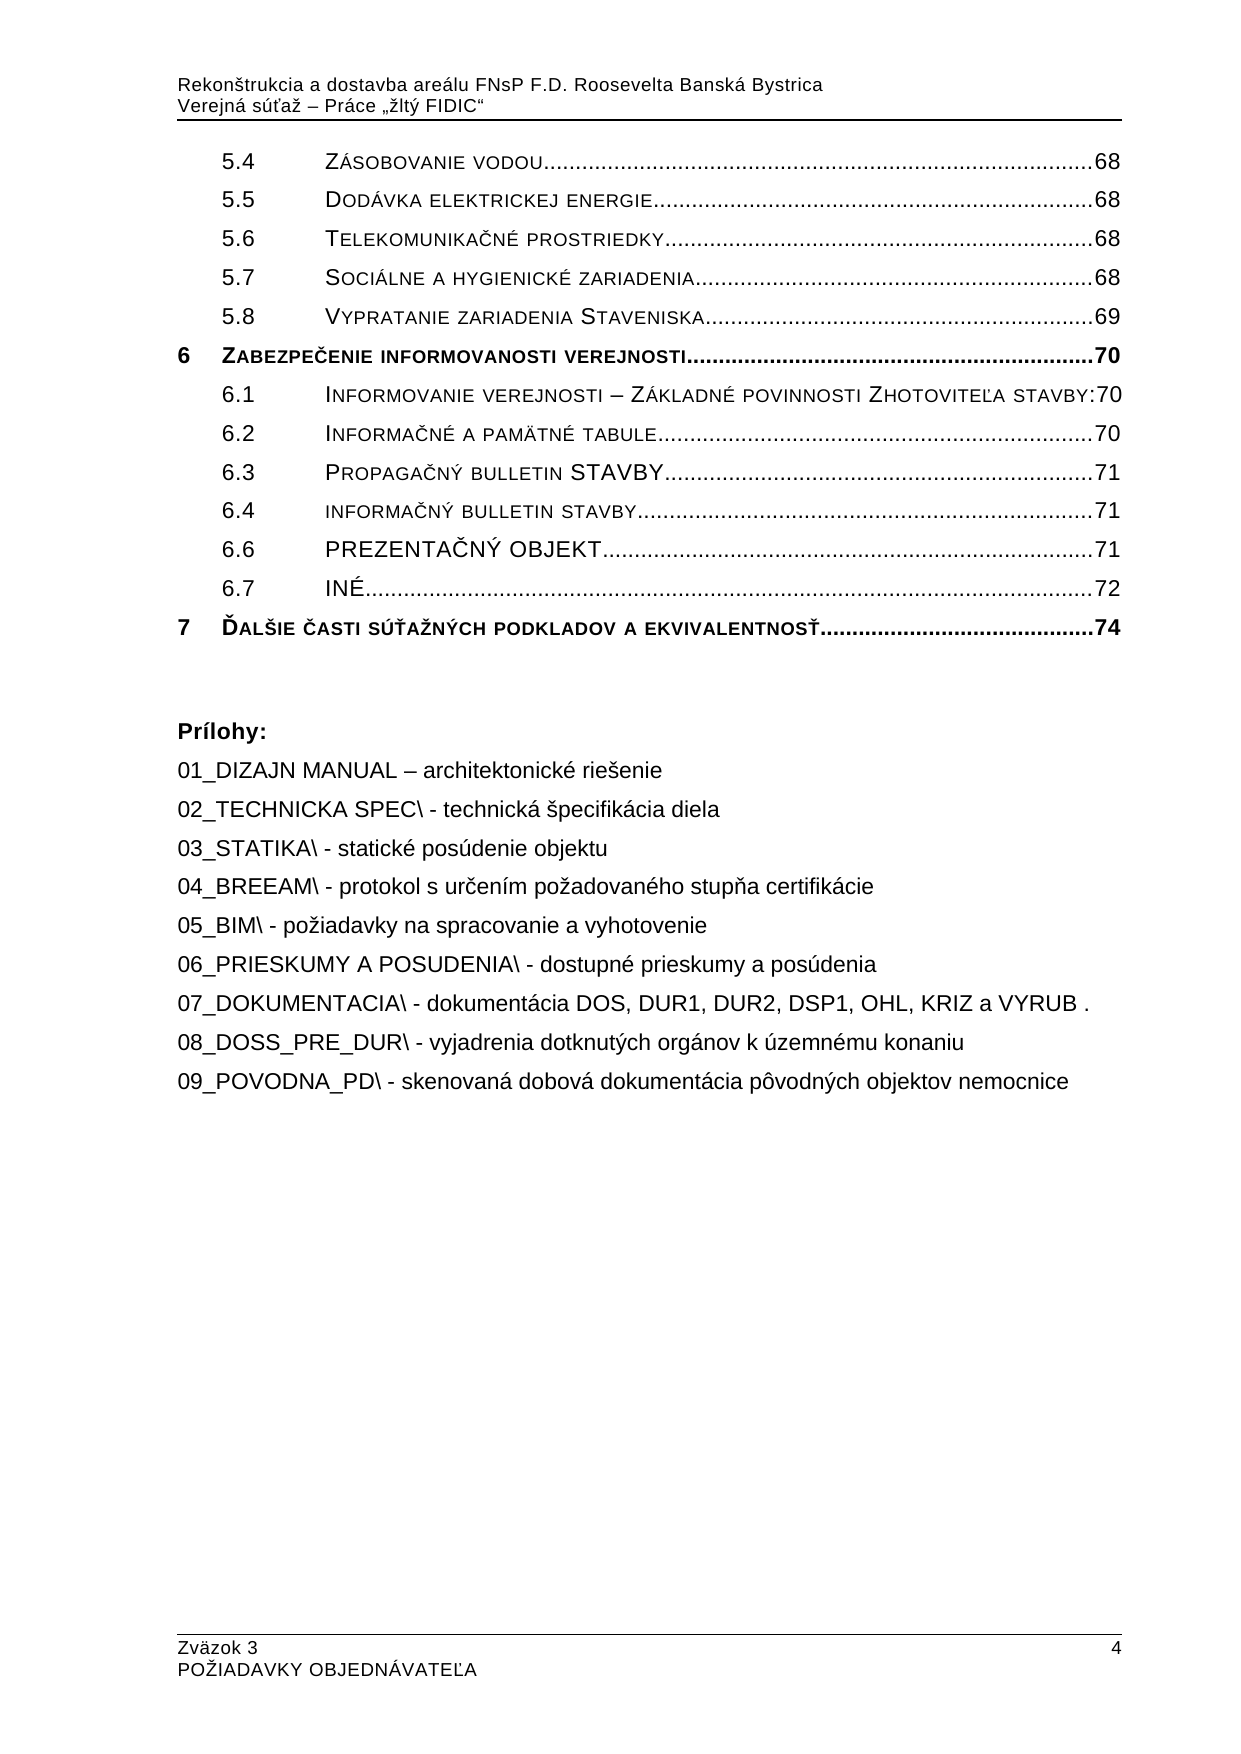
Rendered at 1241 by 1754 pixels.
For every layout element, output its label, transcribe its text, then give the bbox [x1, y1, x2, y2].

text 03_STATIKA\ - statické posúdenie objektu [177, 834, 1122, 861]
text 04_BREEAM\ - protokol s určením požadovaného stupňa certifikácie [177, 873, 1122, 900]
text 07_DOKUMENTACIA\ - dokumentácia DOS, DUR1, DUR2, DSP1, OHL, KRIZ a VYRUB . [177, 990, 1122, 1016]
text 08_DOSS_PRE_DUR\ - vyjadrenia dotknutých orgánov k územnému konaniu [177, 1029, 1122, 1055]
text 05_BIM\ - požiadavky na spracovanie a vyhotovenie [177, 912, 1122, 938]
text 06_PRIESKUMY A POSUDENIA\ - dostupné prieskumy a posúdenia [177, 951, 1122, 977]
text 02_TECHNICKA SPEC\ - technická špecifikácia diela [177, 796, 1122, 822]
text 01_DIZAJN MANUAL – architektonické riešenie [177, 757, 1122, 783]
text Prílohy: [177, 718, 1122, 744]
text 09_POVODNA_PD\ - skenovaná dobová dokumentácia pôvodných objektov nemocnice [177, 1068, 1122, 1094]
